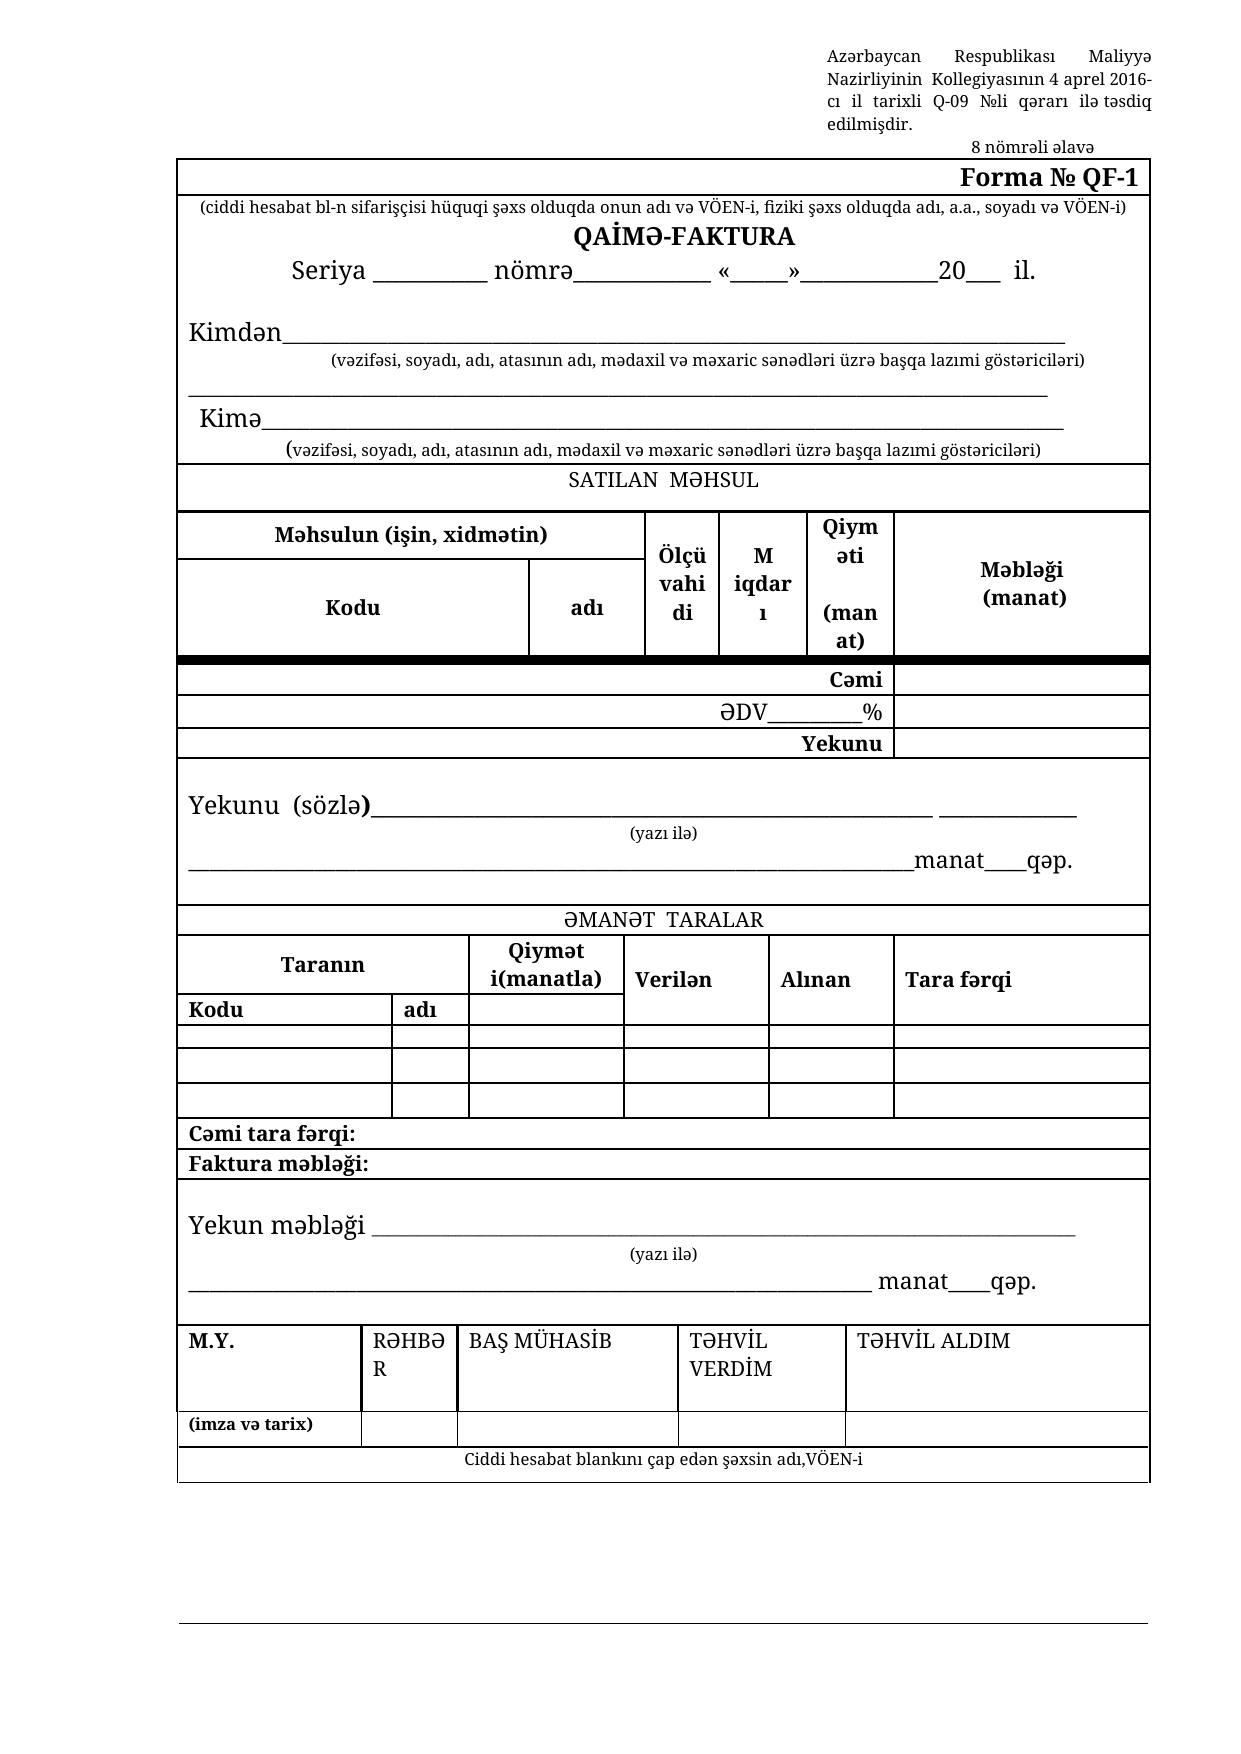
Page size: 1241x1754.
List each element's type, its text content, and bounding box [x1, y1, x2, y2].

text 8 nömrəli əlavə [827, 135, 1152, 158]
table_cell [166, 158, 1163, 1623]
text Azərbaycan Respublikası Maliyyə Nazirliyinin Kollegiyasının 4 aprel 2016-cı il tarixli Q-09 №li qərarı ilə təsdiq edilmişdir. [827, 44, 1152, 135]
